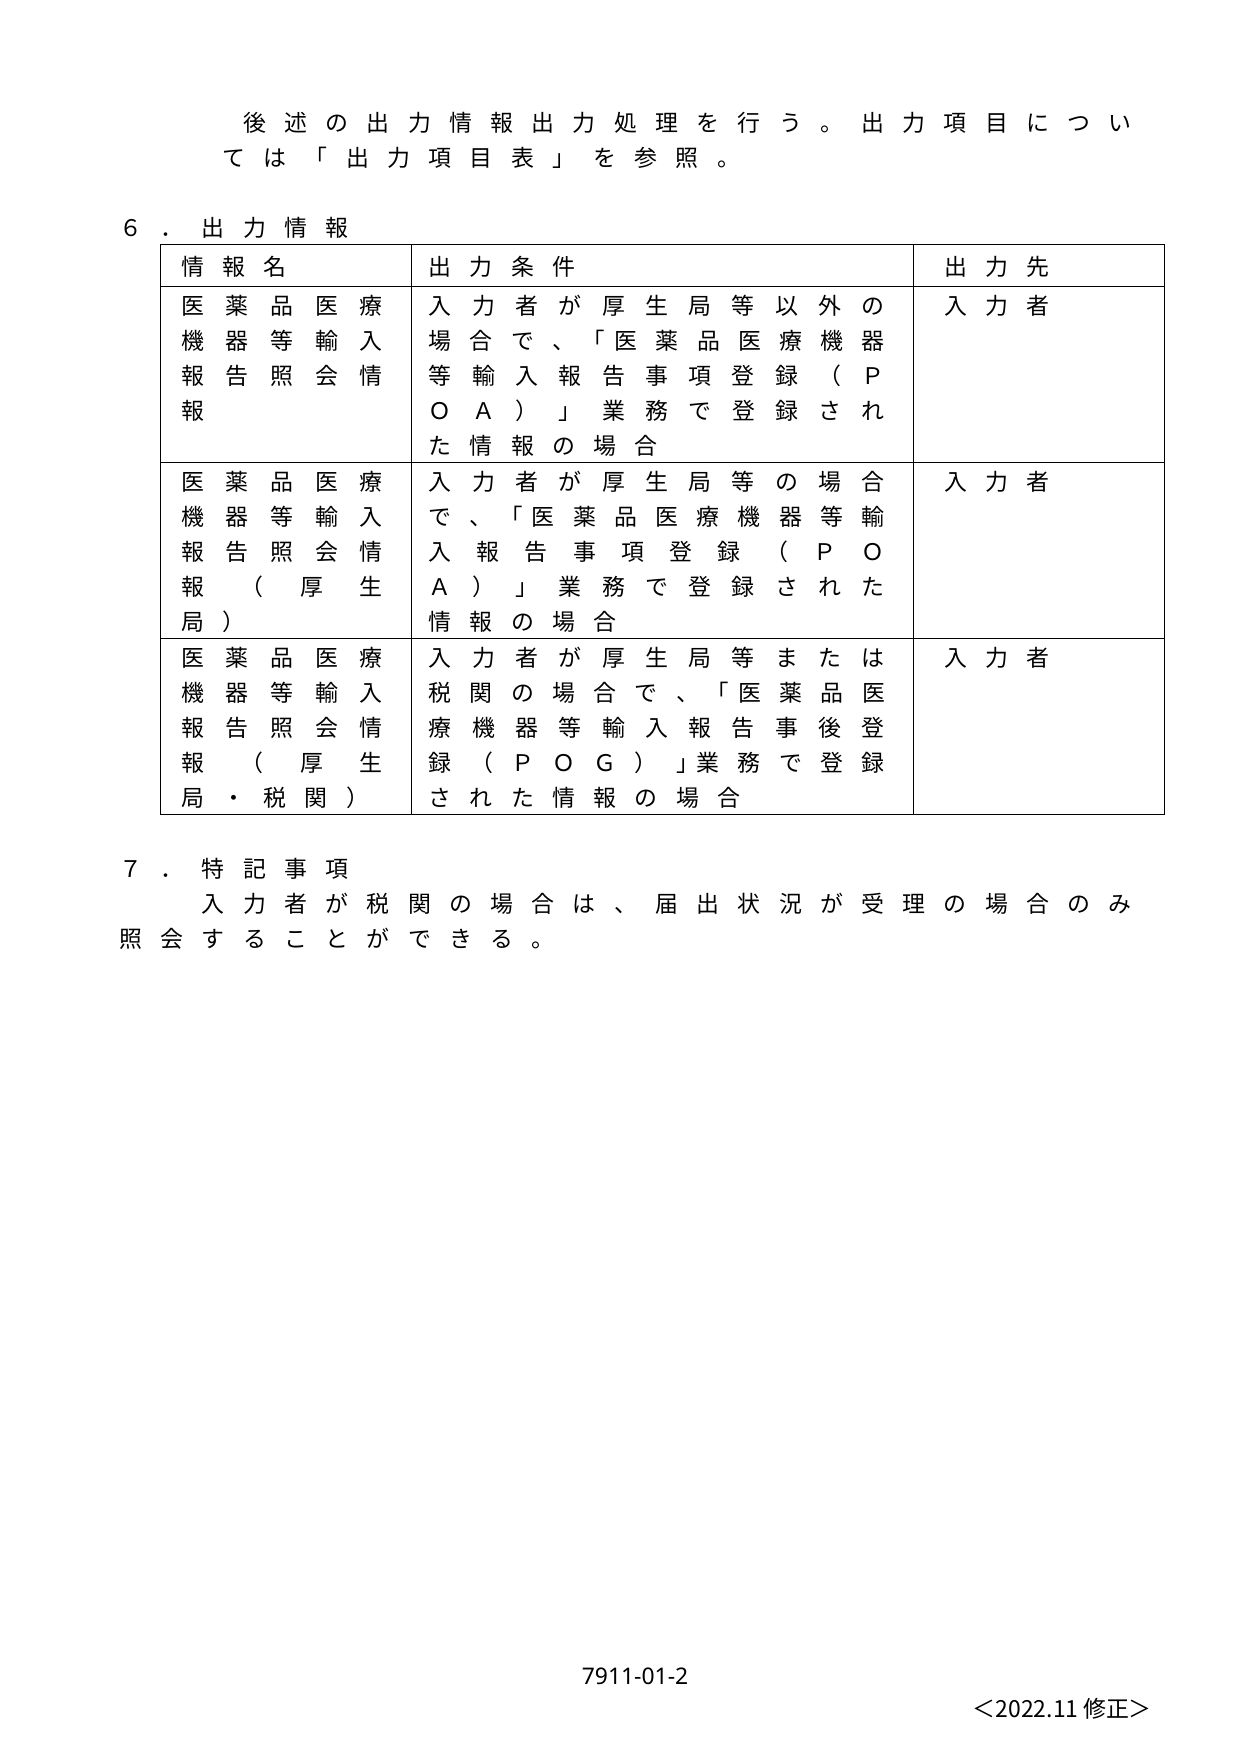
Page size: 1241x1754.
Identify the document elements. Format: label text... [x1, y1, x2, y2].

table_cell 医薬品医療機器等輸入報告照会情報（厚生局・税関） [161, 639, 411, 814]
table_header 出力先 [914, 245, 1164, 286]
text ６．出力情報 [119, 209, 1150, 244]
table_cell 入力者が厚生局等の場合で、｢医薬品医療機器等輸入報告事項登録（ＰＯＡ）」業務で登録された情報の場合 [412, 463, 913, 638]
table_header 情報名 [161, 245, 411, 286]
table_cell 医薬品医療機器等輸入報告照会情報 [161, 287, 411, 462]
table_cell 入力者 [914, 463, 1164, 638]
table_header 出力条件 [412, 245, 913, 286]
text 後述の出力情報出力処理を行う。出力項目については「出力項目表」を参照。 [202, 104, 1150, 174]
table_cell 入力者 [914, 287, 1164, 462]
table_cell 入力者が厚生局等または税関の場合で、｢医薬品医療機器等輸入報告事後登録（ＰＯＧ）｣業務で登録された情報の場合 [412, 639, 913, 814]
table_cell 入力者が厚生局等以外の場合で、｢医薬品医療機器等輸入報告事項登録（ＰＯＡ）」業務で登録された情報の場合 [412, 287, 913, 462]
table_cell 入力者 [914, 639, 1164, 814]
text 入力者が税関の場合は、届出状況が受理の場合のみ照会することができる。 [119, 885, 1150, 955]
text ７．特記事項 [119, 850, 1150, 885]
table_cell 医薬品医療機器等輸入報告照会情報（厚生局） [161, 463, 411, 638]
